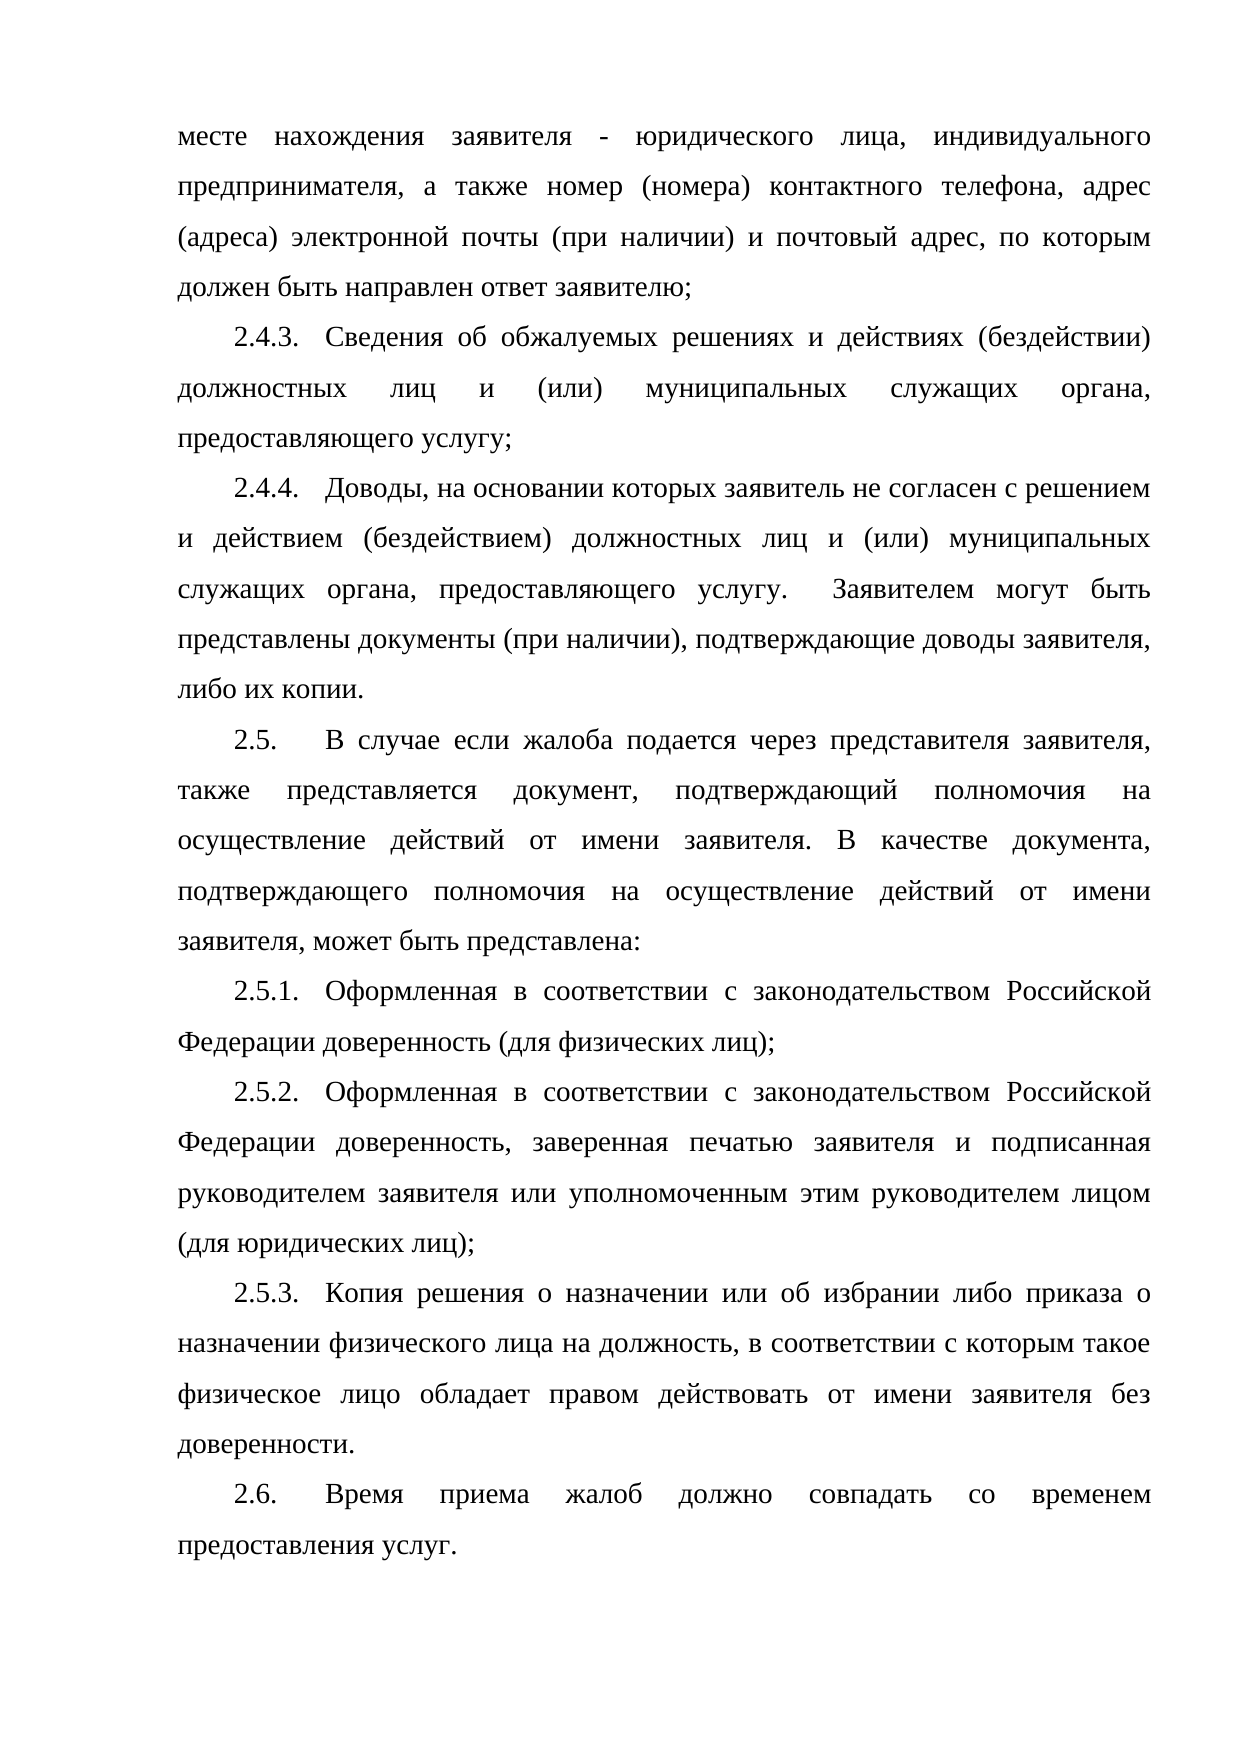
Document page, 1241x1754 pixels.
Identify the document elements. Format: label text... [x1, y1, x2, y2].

text 2.5. В случае если жалоба подается через представителя заявителя, также представляется документ, подтверждающий полномочия на осуществление действий от имени заявителя. В качестве документа, подтверждающего полномочия на осуществление действий от имени заявителя, может быть представлена: [177, 722, 1152, 957]
text 2.4.4. Доводы, на основании которых заявитель не согласен с решением и действием (бездействием) должностных лиц и (или) муниципальных служащих органа, предоставляющего услугу. Заявителем могут быть представлены документы (при наличии), подтверждающие доводы заявителя, либо их копии. [177, 470, 1152, 705]
text 2.6. Время приема жалоб должно совпадать со временем предоставления услуг. [177, 1477, 1152, 1560]
text 2.5.2. Оформленная в соответствии с законодательством Российской Федерации доверенность, заверенная печатью заявителя и подписанная руководителем заявителя или уполномоченным этим руководителем лицом (для юридических лиц); [177, 1074, 1152, 1258]
text 2.5.1. Оформленная в соответствии с законодательством Российской Федерации доверенность (для физических лиц); [177, 973, 1152, 1057]
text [177, 118, 1152, 303]
text 2.4.3. Сведения об обжалуемых решениях и действиях (бездействии) должностных лиц и (или) муниципальных служащих органа, предоставляющего услугу; [177, 319, 1152, 453]
text 2.5.3. Копия решения о назначении или об избрании либо приказа о назначении физического лица на должность, в соответствии с которым такое физическое лицо обладает правом действовать от имени заявителя без доверенности. [177, 1275, 1152, 1460]
